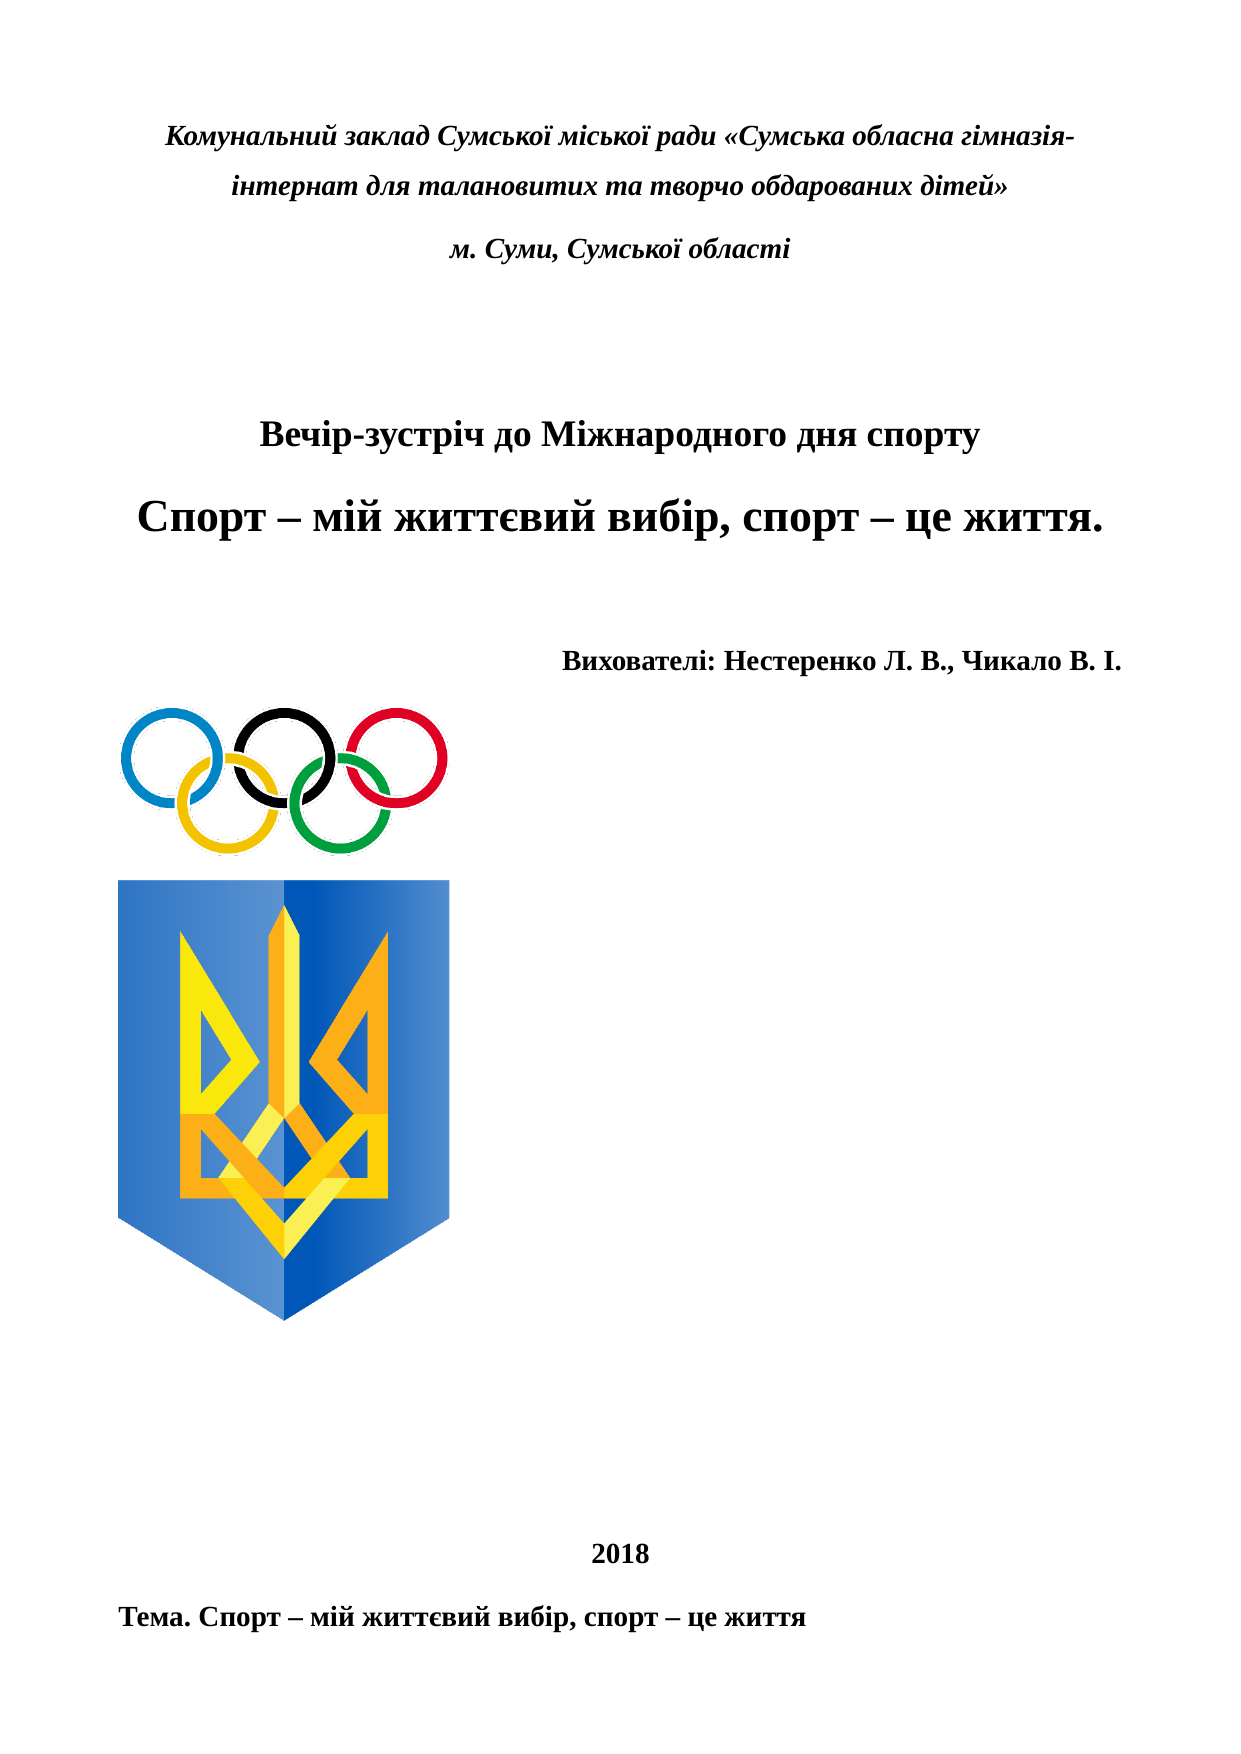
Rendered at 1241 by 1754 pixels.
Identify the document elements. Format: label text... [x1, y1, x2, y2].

text м. Суми, Сумської області [118, 231, 1122, 265]
text Тема. Спорт – мій життєвий вибір, спорт – це життя [118, 1599, 1122, 1632]
text Комунальний заклад Сумської міської ради «Сумська обласна гімназія-інтернат для талановитих та творчо обдарованих дітей» [118, 118, 1122, 202]
text Вихователі: Нестеренко Л. В., Чикало В. І. [118, 643, 1122, 676]
text 2018 [118, 1536, 1122, 1569]
text Вечір-зустріч до Міжнародного дня спорту [118, 411, 1122, 454]
text Спорт – мій життєвий вибір, спорт – це життя. [118, 488, 1122, 541]
picture [118, 705, 450, 1321]
